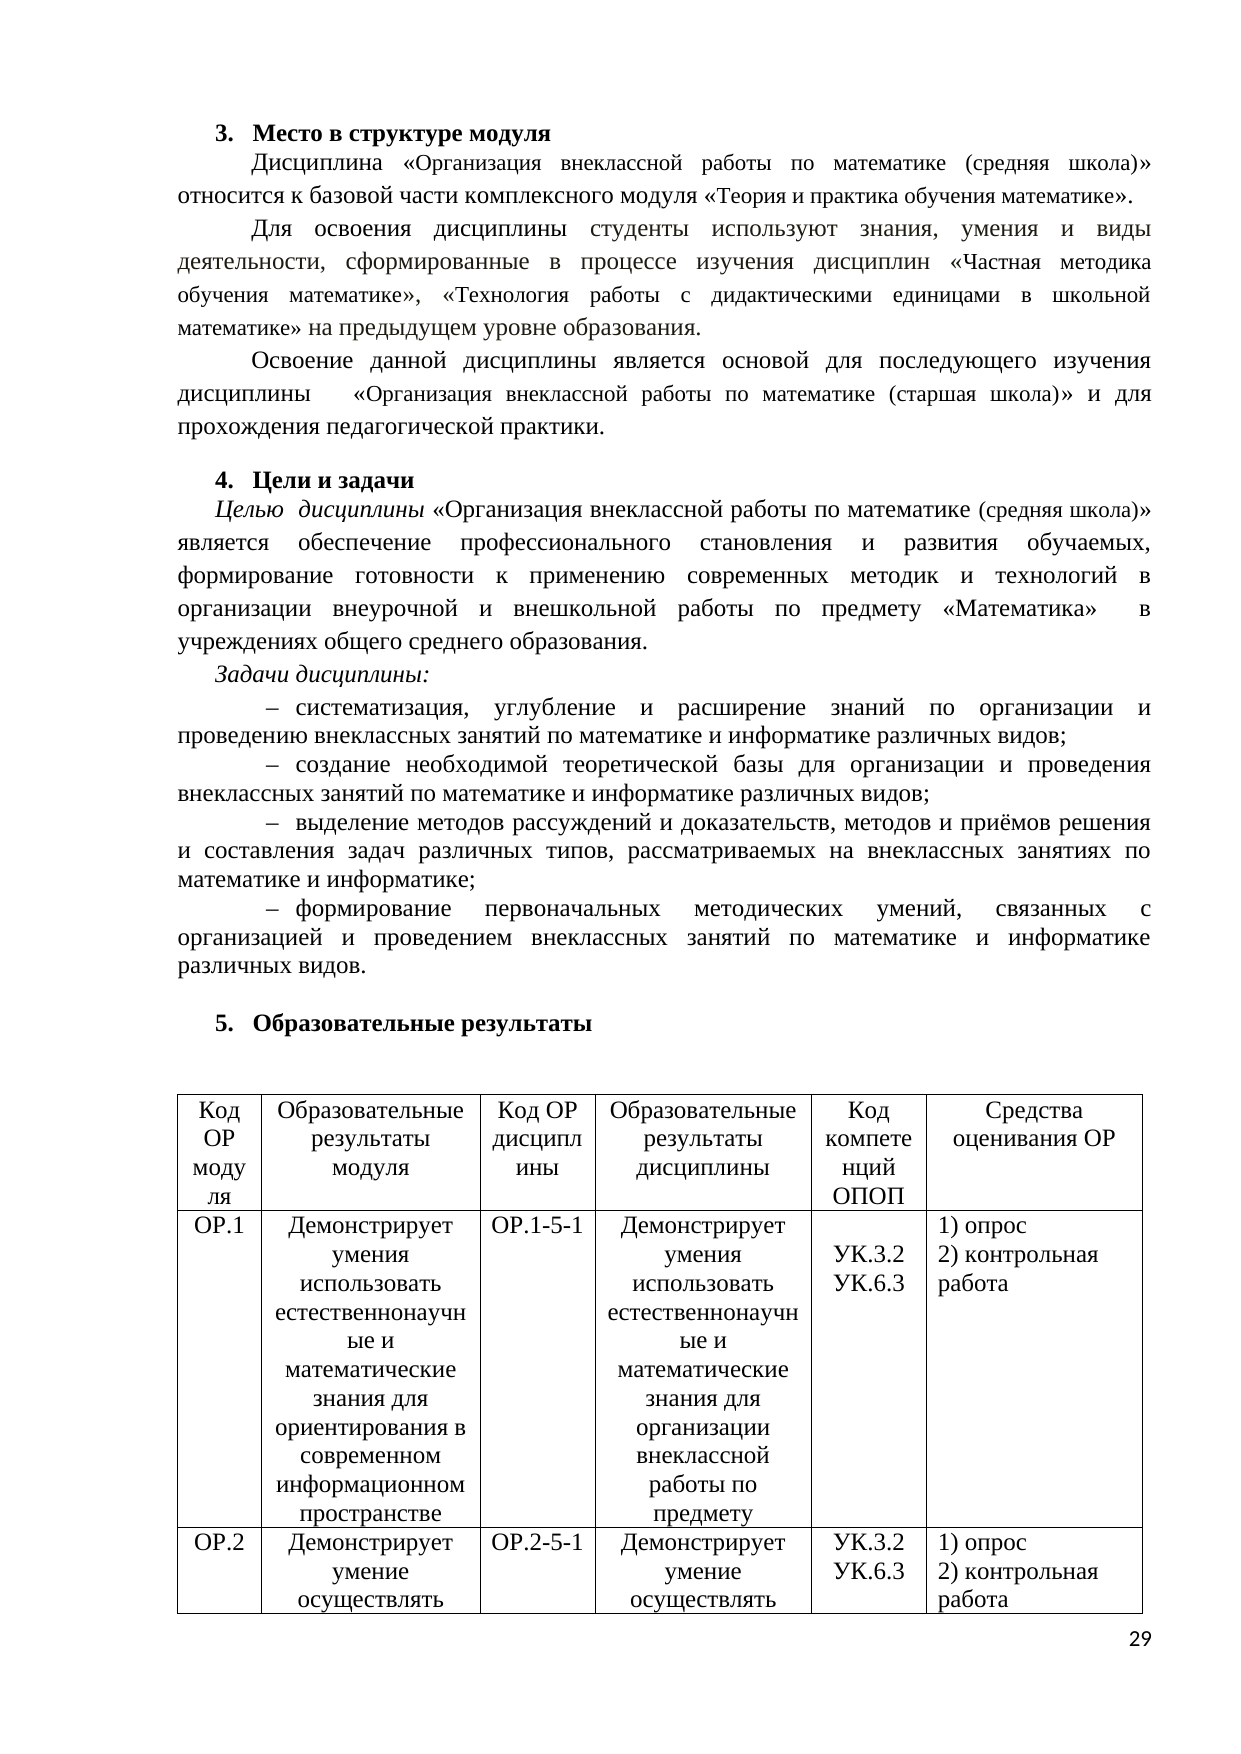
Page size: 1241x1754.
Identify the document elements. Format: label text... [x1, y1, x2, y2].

table_cell ОР.2 [178, 1528, 261, 1613]
list Место в структуре модуля [215, 118, 1152, 147]
text Дисциплина «Организация внеклассной работы по математике (средняя школа)» относится к базовой части комплексного модуля «Теория и практика обучения математике». [177, 147, 1152, 209]
table_header Код ОР дисциплины [481, 1095, 595, 1210]
list Цели и задачи [215, 465, 1152, 494]
text Целью дисциплины «Организация внеклассной работы по математике (средняя школа)» является обеспечение профессионального становления и развития обучаемых, формирование готовности к применению современных методик и технологий в организации внеурочной и внешкольной работы по предмету «Математика» в учреждениях общего среднего образования. [177, 494, 1152, 654]
table_cell Демонстрирует умения использовать естественнонаучные и математические знания для организации внеклассной работы по предмету [596, 1211, 811, 1527]
text Для освоения дисциплины студенты используют знания, умения и виды деятельности, сформированные в процессе изучения дисциплин «Частная методика обучения математике», «Технология работы с дидактическими единицами в школьной математике» на предыдущем уровне образования. [177, 213, 1152, 341]
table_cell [596, 1528, 811, 1613]
table_cell УК.3.2 УК.6.3 [812, 1211, 926, 1527]
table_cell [262, 1528, 480, 1613]
list систематизация, углубление и расширение знаний по организации и проведению внеклассных занятий по математике и информатике различных видов; [177, 692, 1152, 749]
list создание необходимой теоретической базы для организации и проведения внеклассных занятий по математике и информатике различных видов; [177, 749, 1152, 807]
table_cell ОР.2-5-1 [481, 1528, 595, 1613]
table_header Средства оценивания ОР [927, 1095, 1142, 1210]
table_header Код компетенций ОПОП [812, 1095, 926, 1210]
table_header Код ОР модуля [178, 1095, 261, 1210]
text Задачи дисциплины: [177, 659, 1152, 687]
table_cell ОР.1-5-1 [481, 1211, 595, 1527]
table_header Образовательные результаты дисциплины [596, 1095, 811, 1210]
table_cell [927, 1528, 1142, 1613]
table_header Образовательные результаты модуля [262, 1095, 480, 1210]
list выделение методов рассуждений и доказательств, методов и приёмов решения и составления задач различных типов, рассматриваемых на внеклассных занятиях по математике и информатике; [177, 807, 1152, 893]
table_cell УК.3.2 УК.6.3 [812, 1528, 926, 1613]
table_cell ОР.1 [178, 1211, 261, 1527]
table_cell 1) опрос 2) контрольная работа [927, 1211, 1142, 1527]
list Образовательные результаты [215, 1008, 1152, 1037]
table_cell Демонстрирует умения использовать естественнонаучные и математические знания для ориентирования в современном информационном пространстве [262, 1211, 480, 1527]
list формирование первоначальных методических умений, связанных с организацией и проведением внеклассных занятий по математике и информатике различных видов. [177, 893, 1152, 979]
text Освоение данной дисциплины является основой для последующего изучения дисциплины «Организация внеклассной работы по математике (старшая школа)» и для прохождения педагогической практики. [177, 345, 1152, 440]
